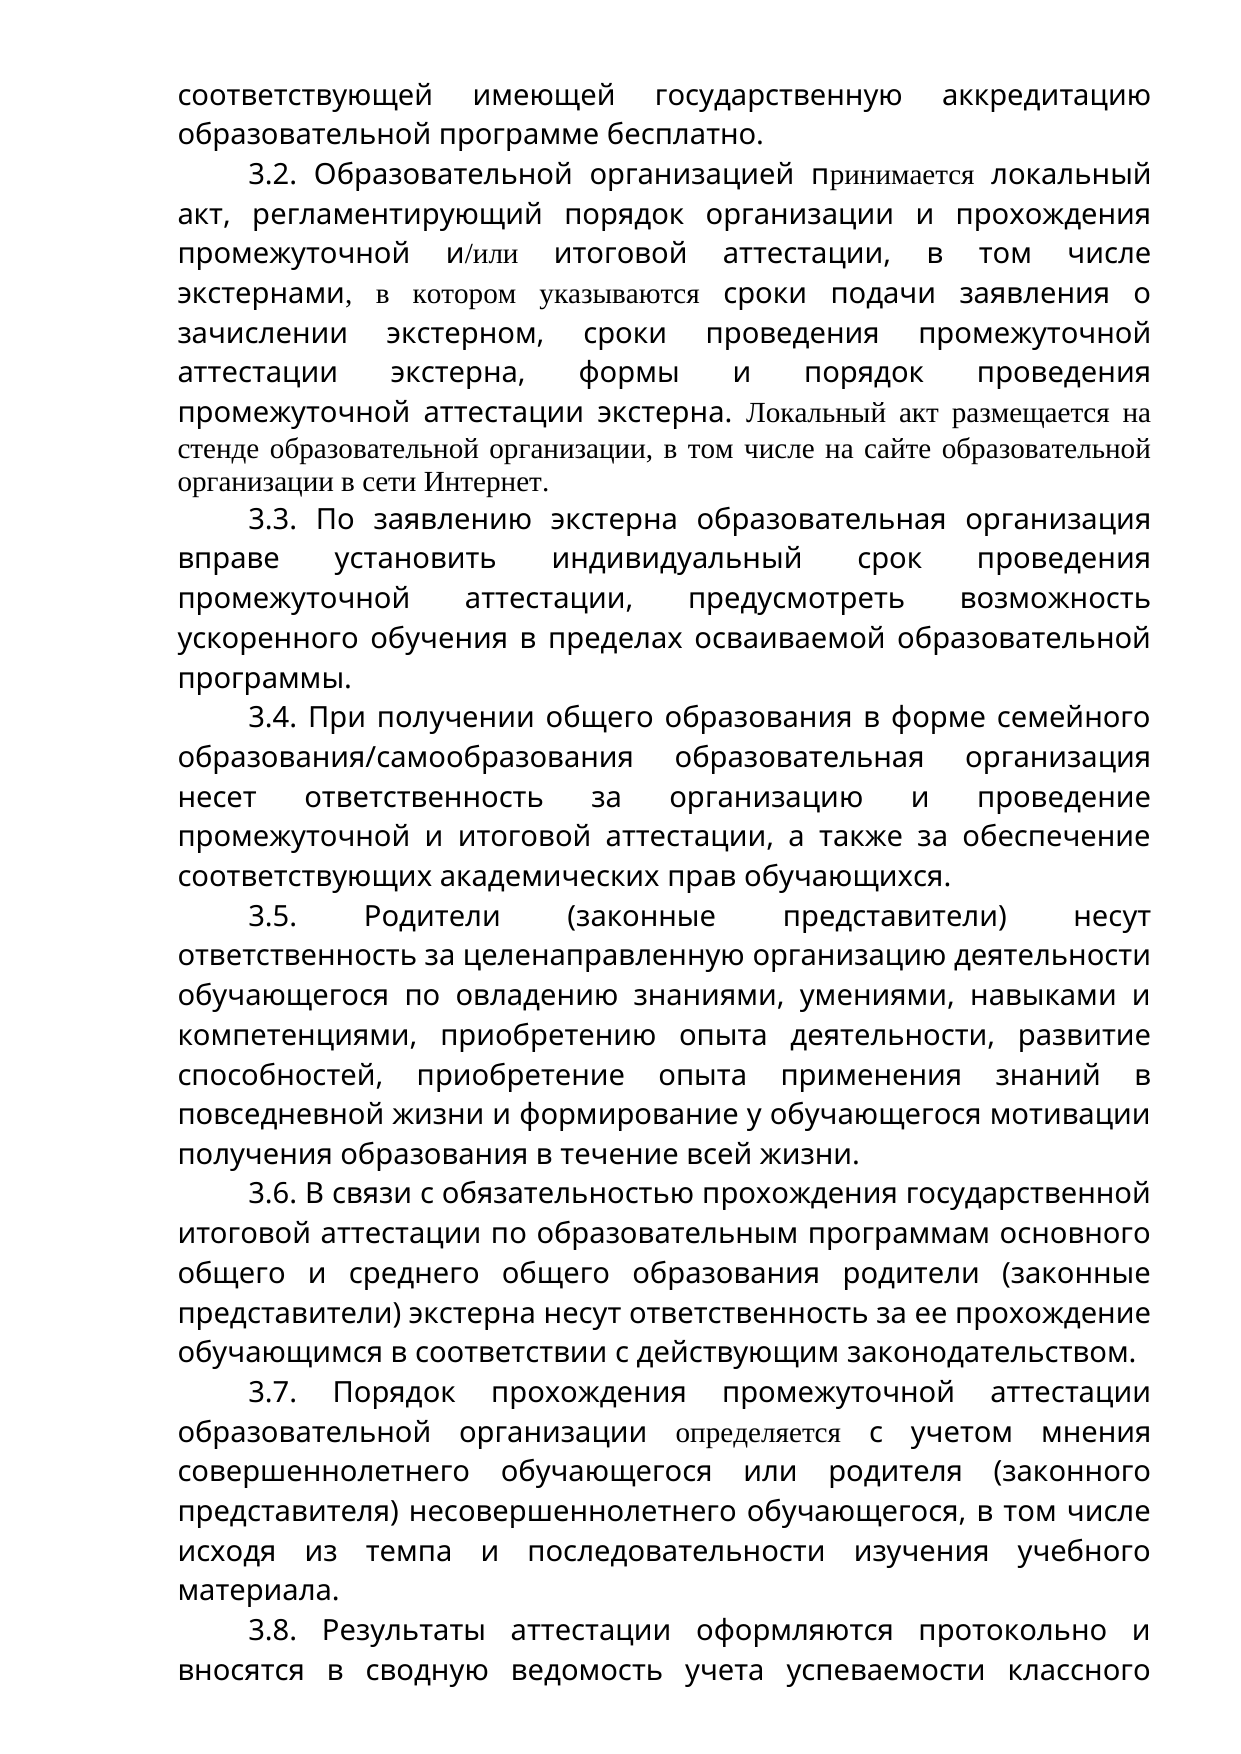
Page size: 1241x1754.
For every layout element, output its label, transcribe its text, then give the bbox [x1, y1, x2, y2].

text 3.7. Порядок прохождения промежуточной аттестации образовательной организации определяется с учетом мнения совершеннолетнего обучающегося или родителя (законного представителя) несовершеннолетнего обучающегося, в том числе исходя из темпа и последовательности изучения учебного материала. [177, 1371, 1152, 1609]
text 3.3. По заявлению экстерна образовательная организация вправе установить индивидуальный срок проведения промежуточной аттестации, предусмотреть возможность ускоренного обучения в пределах осваиваемой образовательной программы. [177, 498, 1152, 697]
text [177, 74, 1152, 153]
text 3.4. При получении общего образования в форме семейного образования/самообразования образовательная организация несет ответственность за организацию и проведение промежуточной и итоговой аттестации, а также за обеспечение соответствующих академических прав обучающихся. [177, 697, 1152, 895]
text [177, 1609, 1152, 1689]
text 3.2. Образовательной организацией принимается локальный акт, регламентирующий порядок организации и прохождения промежуточной и/или итоговой аттестации, в том числе экстернами, в котором указываются сроки подачи заявления о зачислении экстерном, сроки проведения промежуточной аттестации экстерна, формы и порядок проведения промежуточной аттестации экстерна. Локальный акт размещается на стенде образовательной организации, в том числе на сайте образовательной организации в сети Интернет. [177, 153, 1152, 498]
text 3.6. В связи с обязательностью прохождения государственной итоговой аттестации по образовательным программам основного общего и среднего общего образования родители (законные представители) экстерна несут ответственность за ее прохождение обучающимся в соответствии с действующим законодательством. [177, 1173, 1152, 1371]
text 3.5. Родители (законные представители) несут ответственность за целенаправленную организацию деятельности обучающегося по овладению знаниями, умениями, навыками и компетенциями, приобретению опыта деятельности, развитие способностей, приобретение опыта применения знаний в повседневной жизни и формирование у обучающегося мотивации получения образования в течение всей жизни. [177, 895, 1152, 1173]
